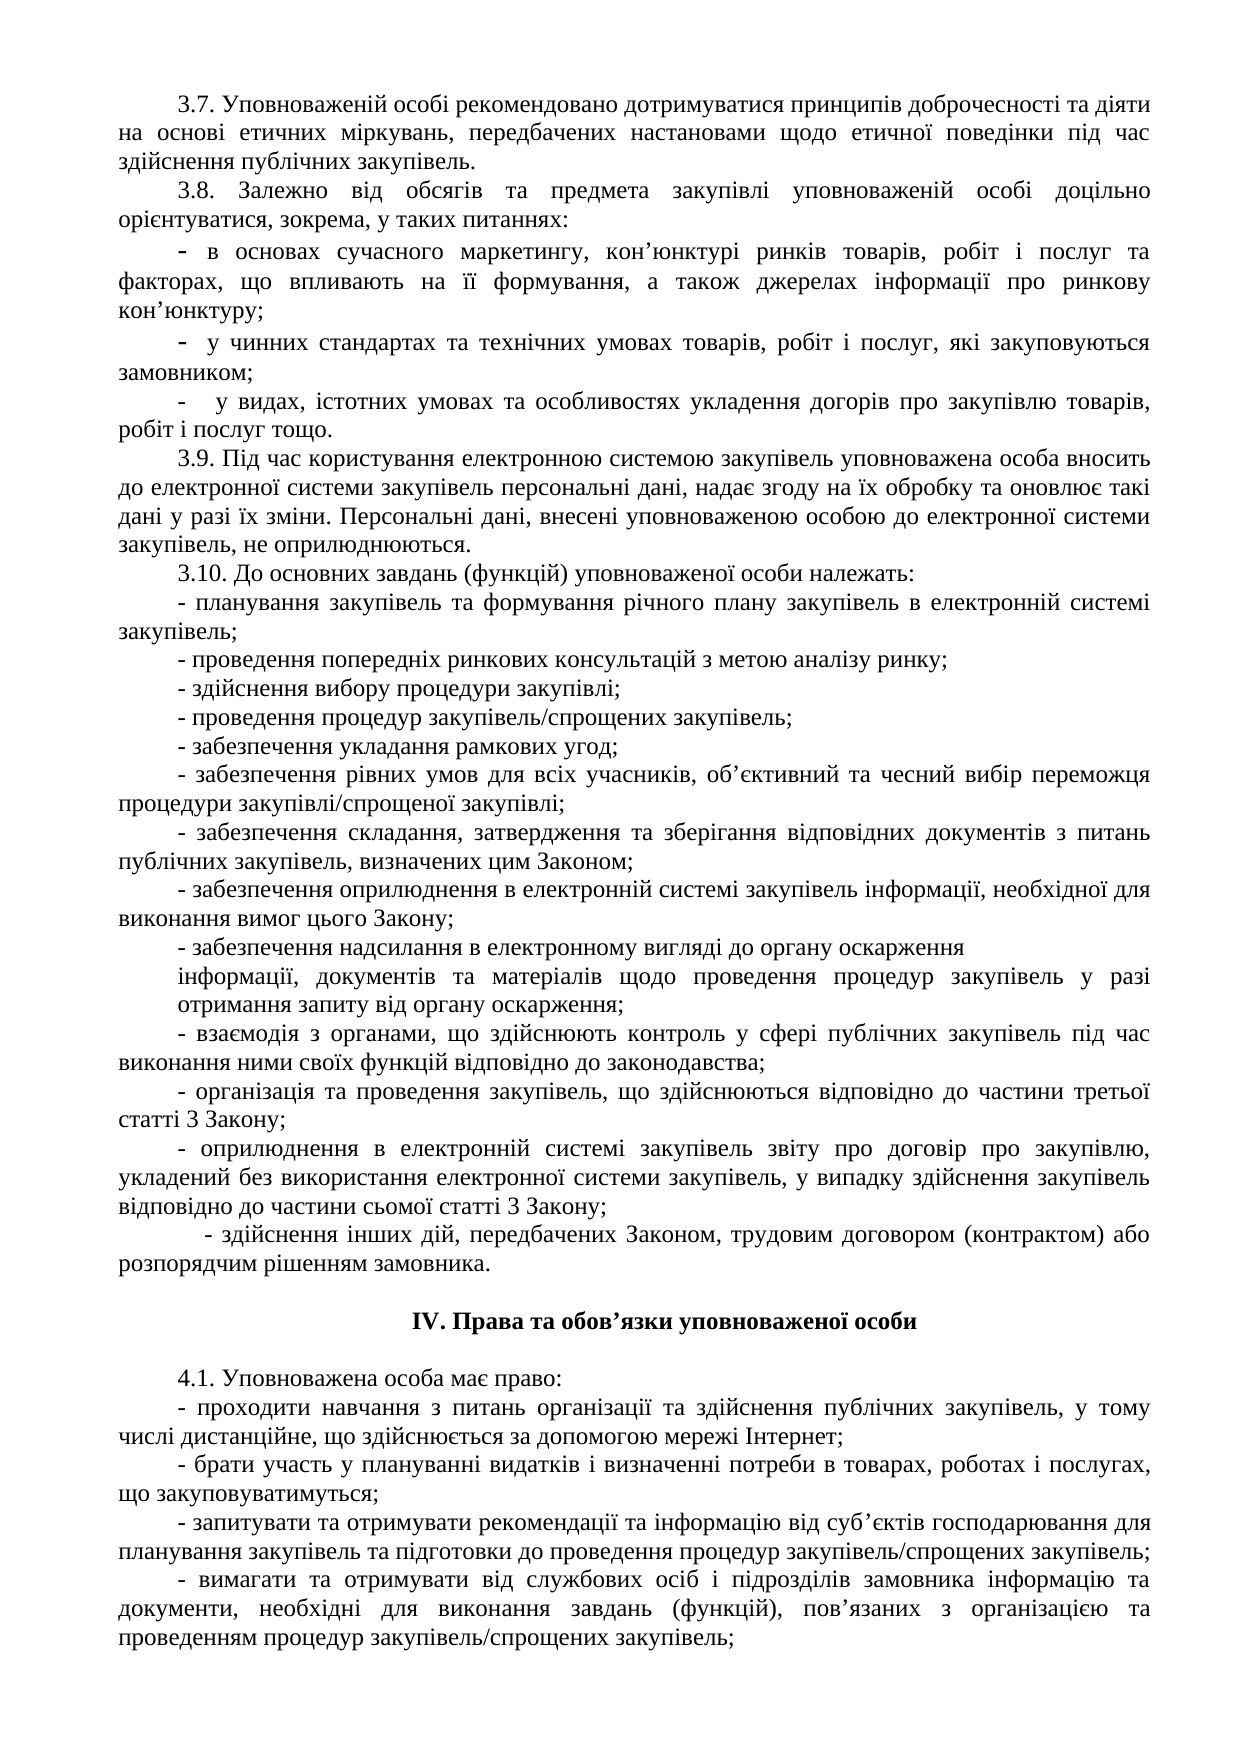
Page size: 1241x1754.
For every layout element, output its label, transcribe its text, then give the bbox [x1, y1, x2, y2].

text - запитувати та отримувати рекомендації та інформацію від суб’єктів господарювання для планування закупівель та підготовки до проведення процедур закупівель/спрощених закупівель; [118, 1507, 1152, 1564]
text - проведення попередніх ринкових консультацій з метою аналізу ринку; [118, 644, 1152, 673]
text - забезпечення укладання рамкових угод; [118, 731, 1152, 759]
text - проходити навчання з питань організації та здійснення публічних закупівель, у тому числі дистанційне, що здійснюється за допомогою мережі Інтернет; [118, 1392, 1152, 1449]
text 3.10. До основних завдань (функцій) уповноваженої особи належать: [118, 558, 1152, 587]
text - забезпечення складання, затвердження та зберігання відповідних документів з питань публічних закупівель, визначених цим Законом; [118, 817, 1152, 874]
text 3.7. Уповноваженій особі рекомендовано дотримуватися принципів доброчесності та діяти на основі етичних міркувань, передбачених настановами щодо етичної поведінки під час здійснення публічних закупівель. [118, 89, 1152, 175]
text - планування закупівель та формування річного плану закупівель в електронній системі закупівель; [118, 587, 1152, 644]
text 3.9. Під час користування електронною системою закупівель уповноважена особа вносить до електронної системи закупівель персональні дані, надає згоду на їх обробку та оновлює такі дані у разі їх зміни. Персональні дані, внесені уповноваженою особою до електронної системи закупівель, не оприлюднюються. [118, 529, 1152, 558]
list у чинних стандартах та технічних умовах товарів, робіт і послуг, які закуповуються замовником; [118, 323, 1152, 386]
text - здійснення вибору процедури закупівлі; [118, 673, 1152, 702]
text 4.1. Уповноважена особа має право: [118, 1363, 1152, 1392]
list в основах сучасного маркетингу, кон’юнктурі ринків товарів, робіт і послуг та факторах, що впливають на її формування, а також джерелах інформації про ринкову кон’юнктуру; [118, 232, 1152, 323]
text 3.8. Залежно від обсягів та предмета закупівлі уповноваженій особі доцільно орієнтуватися, зокрема, у таких питаннях: [118, 175, 1152, 232]
text інформації, документів та матеріалів щодо проведення процедур закупівель у разі отримання запиту від органу оскарження; [177, 961, 1152, 1018]
text - у видах, істотних умовах та особливостях укладення догорів про закупівлю товарів, робіт і послуг тощо. [118, 386, 1152, 443]
text IV. Права та обов’язки уповноваженої особи [118, 1306, 1152, 1334]
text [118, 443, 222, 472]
text - оприлюднення в електронній системі закупівель звіту про договір про закупівлю, укладений без використання електронної системи закупівель, у випадку здійснення закупівель відповідно до частини сьомої статті 3 Закону; [118, 1133, 1152, 1219]
text - проведення процедур закупівель/спрощених закупівель; [118, 702, 1152, 731]
text - вимагати та отримувати від службових осіб і підрозділів замовника інформацію та документи, необхідні для виконання завдань (функцій), пов’язаних з організацією та проведенням процедур закупівель/спрощених закупівель; [118, 1564, 1152, 1651]
text - здійснення інших дій, передбачених Законом, трудовим договором (контрактом) або розпорядчим рішенням замовника. [118, 1219, 1152, 1277]
text - забезпечення оприлюднення в електронній системі закупівель інформації, необхідної для виконання вимог цього Закону; [118, 874, 1152, 932]
text - взаємодія з органами, що здійснюють контроль у сфері публічних закупівель під час виконання ними своїх функцій відповідно до законодавства; [118, 1018, 1152, 1076]
text - брати участь у плануванні видатків і визначенні потреби в товарах, роботах і послугах, що закуповуватимуться; [118, 1449, 1152, 1507]
text - організація та проведення закупівель, що здійснюються відповідно до частини третьої статті 3 Закону; [118, 1076, 1152, 1133]
text - забезпечення надсилання в електронному вигляді до органу оскарження [177, 932, 1152, 961]
text - забезпечення рівних умов для всіх учасників, об’єктивний та чесний вибір переможця процедури закупівлі/спрощеної закупівлі; [118, 759, 1152, 817]
